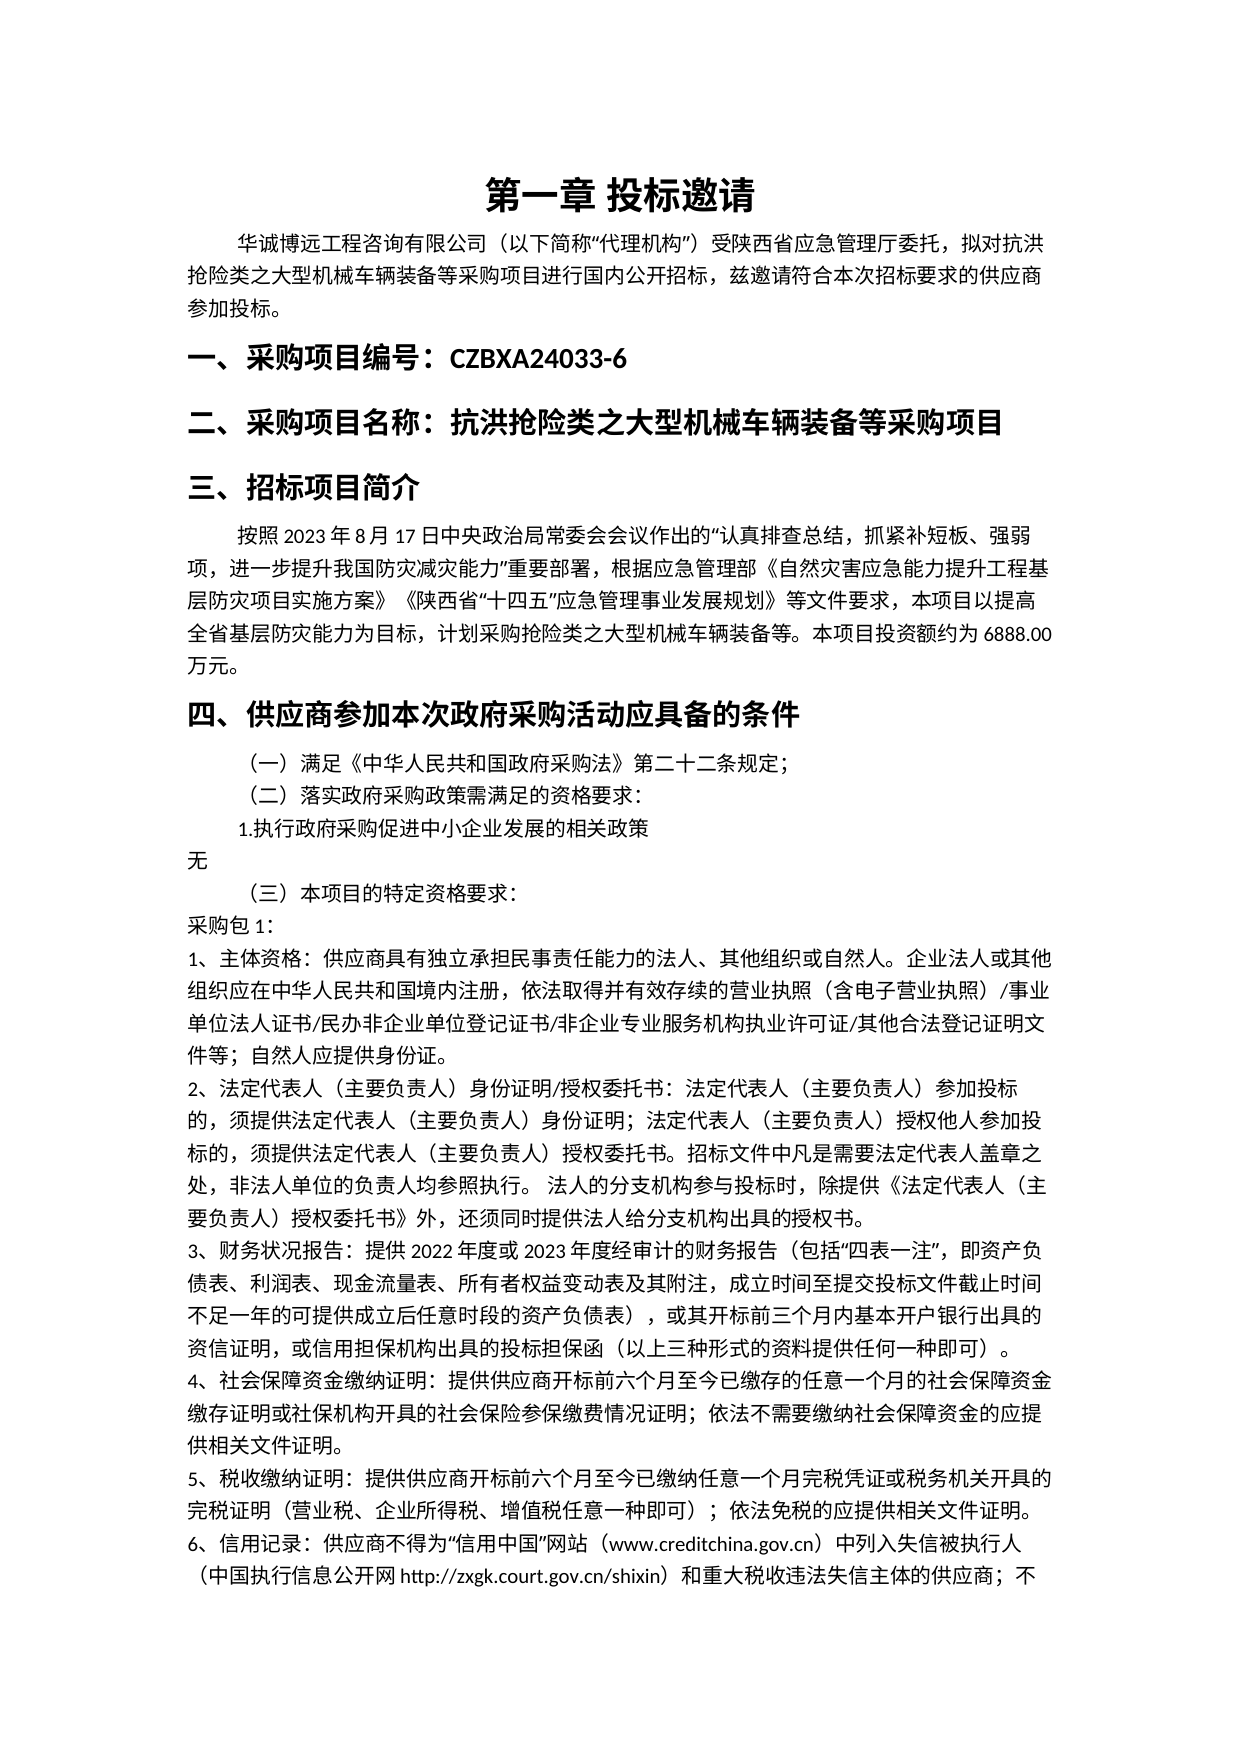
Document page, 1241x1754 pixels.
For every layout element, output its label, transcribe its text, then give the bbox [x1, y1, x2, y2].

text 4、社会保障资金缴纳证明：提供供应商开标前六个月至今已缴存的任意一个月的社会保障资金缴存证明或社保机构开具的社会保险参保缴费情况证明；依法不需要缴纳社会保障资金的应提供相关文件证明。 [187, 1364, 1053, 1462]
text 一、采购项目编号：CZBXA24033-6 [187, 324, 1053, 389]
text 采购包1： [187, 909, 1053, 942]
text （二）落实政府采购政策需满足的资格要求： [187, 779, 1053, 812]
text 华诚博远工程咨询有限公司（以下简称“代理机构”）受陕西省应急管理厅委托，拟对抗洪抢险类之大型机械车辆装备等采购项目进行国内公开招标，兹邀请符合本次招标要求的供应商参加投标。 [187, 227, 1053, 324]
text （一）满足《中华人民共和国政府采购法》第二十二条规定； [187, 747, 1053, 779]
text 1.执行政府采购促进中小企业发展的相关政策 [187, 812, 1053, 844]
text 5、税收缴纳证明：提供供应商开标前六个月至今已缴纳任意一个月完税凭证或税务机关开具的完税证明（营业税、企业所得税、增值税任意一种即可）；依法免税的应提供相关文件证明。 [187, 1462, 1053, 1527]
text 3、财务状况报告：提供2022年度或2023年度经审计的财务报告（包括“四表一注”，即资产负债表、利润表、现金流量表、所有者权益变动表及其附注，成立时间至提交投标文件截止时间不足一年的可提供成立后任意时段的资产负债表），或其开标前三个月内基本开户银行出具的资信证明，或信用担保机构出具的投标担保函（以上三种形式的资料提供任何一种即可）。 [187, 1234, 1053, 1364]
text 三、招标项目简介 [187, 454, 1053, 519]
text （三）本项目的特定资格要求： [187, 877, 1053, 909]
text 第一章 投标邀请 [187, 162, 1053, 227]
text 四、供应商参加本次政府采购活动应具备的条件 [187, 682, 1053, 747]
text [187, 1527, 1053, 1592]
text 二、采购项目名称：抗洪抢险类之大型机械车辆装备等采购项目 [187, 389, 1053, 454]
text 无 [187, 844, 1053, 877]
text 按照2023年8月17日中央政治局常委会会议作出的“认真排查总结，抓紧补短板、强弱项，进一步提升我国防灾减灾能力”重要部署，根据应急管理部《自然灾害应急能力提升工程基层防灾项目实施方案》《陕西省“十四五”应急管理事业发展规划》等文件要求，本项目以提高全省基层防灾能力为目标，计划采购抢险类之大型机械车辆装备等。本项目投资额约为6888.00万元。 [187, 519, 1053, 682]
text 1、主体资格：供应商具有独立承担民事责任能力的法人、其他组织或自然人。企业法人或其他组织应在中华人民共和国境内注册，依法取得并有效存续的营业执照（含电子营业执照）/事业单位法人证书/民办非企业单位登记证书/非企业专业服务机构执业许可证/其他合法登记证明文件等；自然人应提供身份证。 [187, 942, 1053, 1072]
text 2、法定代表人（主要负责人）身份证明/授权委托书：法定代表人（主要负责人）参加投标的，须提供法定代表人（主要负责人）身份证明；法定代表人（主要负责人）授权他人参加投标的，须提供法定代表人（主要负责人）授权委托书。招标文件中凡是需要法定代表人盖章之处，非法人单位的负责人均参照执行。 法人的分支机构参与投标时，除提供《法定代表人（主要负责人）授权委托书》外，还须同时提供法人给分支机构出具的授权书。 [187, 1072, 1053, 1234]
